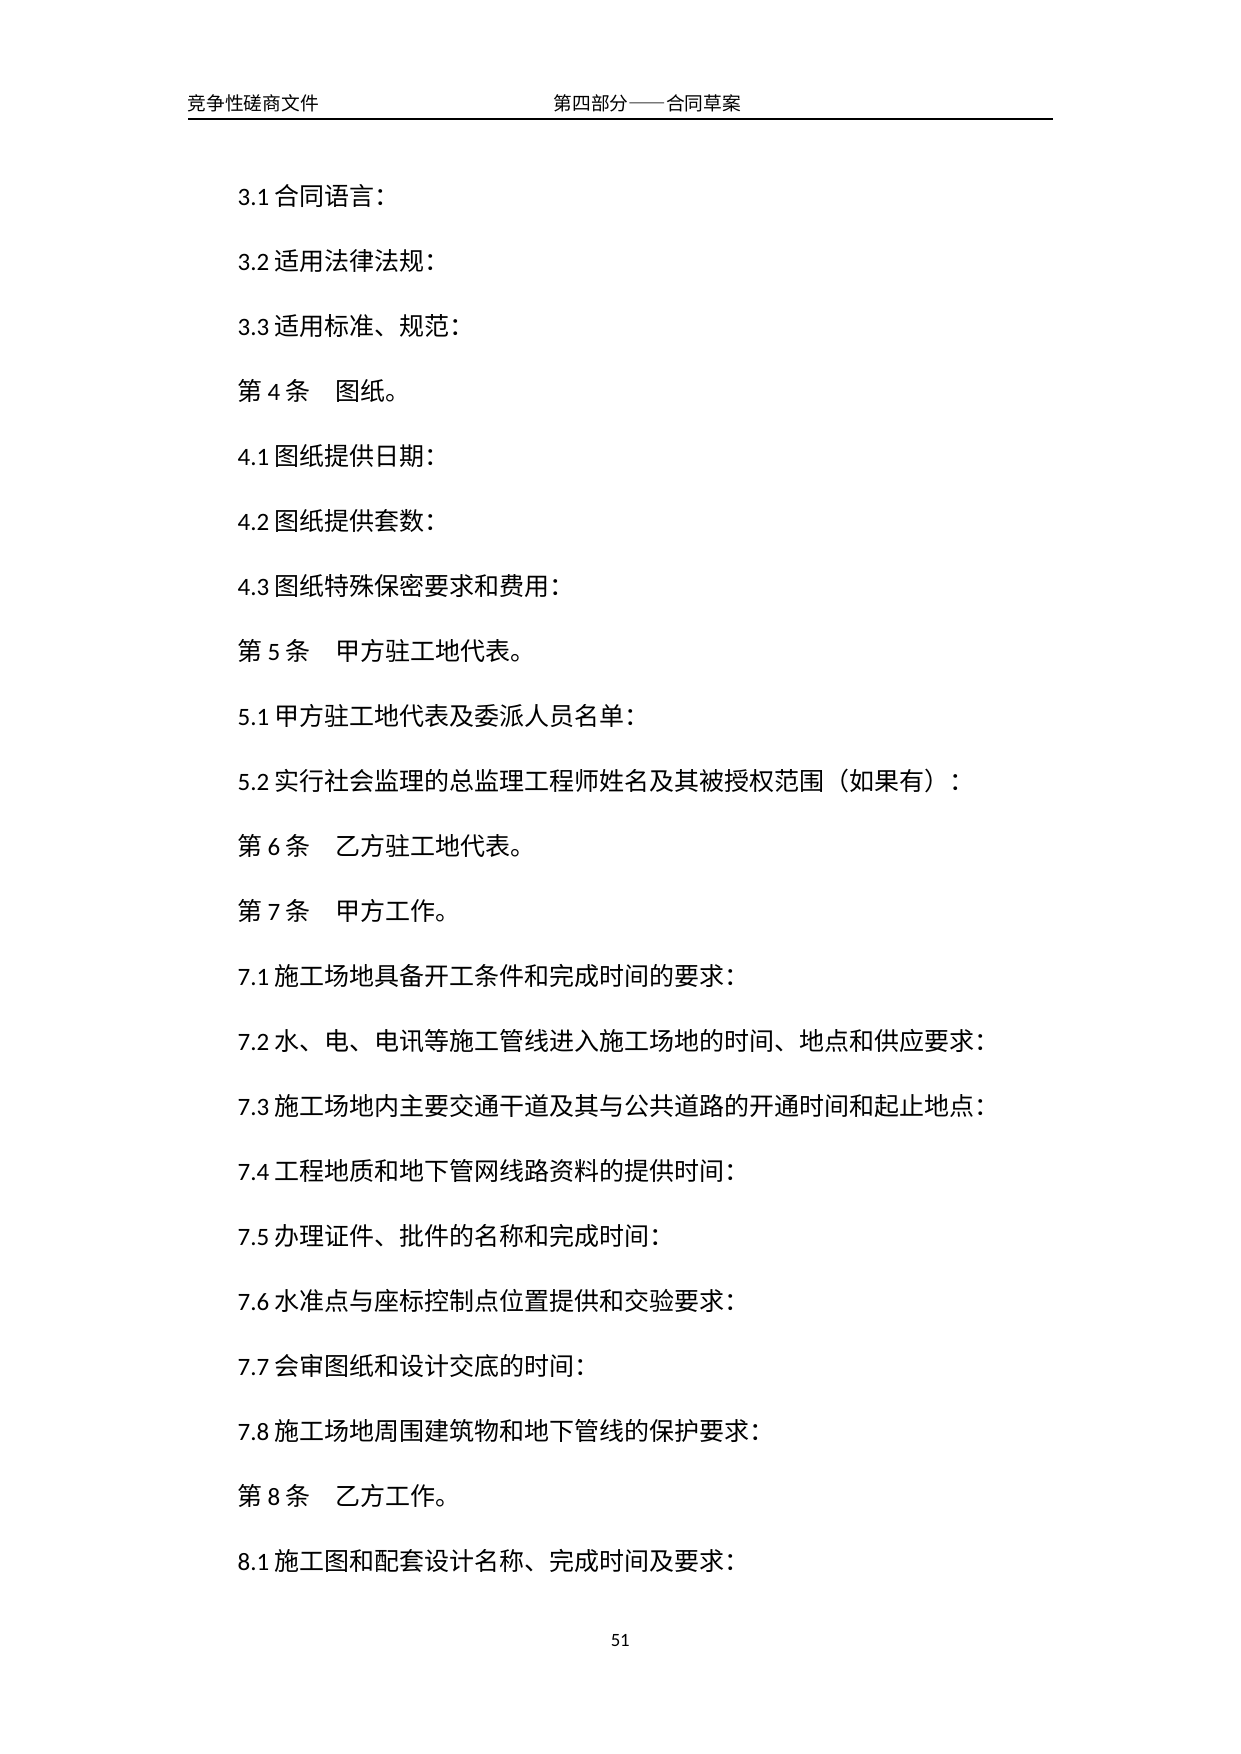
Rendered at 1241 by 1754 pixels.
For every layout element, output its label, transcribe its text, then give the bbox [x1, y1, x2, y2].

text 4.1图纸提供日期： [187, 422, 1053, 487]
text 3.3适用标准、规范： [187, 292, 1053, 357]
text 第6条 乙方驻工地代表。 [187, 812, 1053, 877]
text 4.3图纸特殊保密要求和费用： [187, 552, 1053, 617]
text 第7条 甲方工作。 [187, 877, 1053, 942]
text 7.3施工场地内主要交通干道及其与公共道路的开通时间和起止地点： [187, 1072, 1053, 1137]
text 7.2水、电、电讯等施工管线进入施工场地的时间、地点和供应要求： [187, 1007, 1053, 1072]
text 7.1施工场地具备开工条件和完成时间的要求： [187, 942, 1053, 1007]
text 7.8施工场地周围建筑物和地下管线的保护要求： [187, 1397, 1053, 1462]
text 5.2实行社会监理的总监理工程师姓名及其被授权范围（如果有）： [187, 747, 1053, 812]
text 4.2图纸提供套数： [187, 487, 1053, 552]
text 5.1甲方驻工地代表及委派人员名单： [187, 682, 1053, 747]
text 3.1合同语言： [187, 162, 1053, 227]
text 第5条 甲方驻工地代表。 [187, 617, 1053, 682]
text 7.7会审图纸和设计交底的时间： [187, 1332, 1053, 1397]
text 第8条 乙方工作。 [187, 1462, 1053, 1527]
text 第4条 图纸。 [187, 357, 1053, 422]
text 7.5办理证件、批件的名称和完成时间： [187, 1202, 1053, 1267]
text 3.2适用法律法规： [187, 227, 1053, 292]
text 8.1施工图和配套设计名称、完成时间及要求： [187, 1527, 1053, 1592]
text 7.4工程地质和地下管网线路资料的提供时间： [187, 1137, 1053, 1202]
text 7.6水准点与座标控制点位置提供和交验要求： [187, 1267, 1053, 1332]
